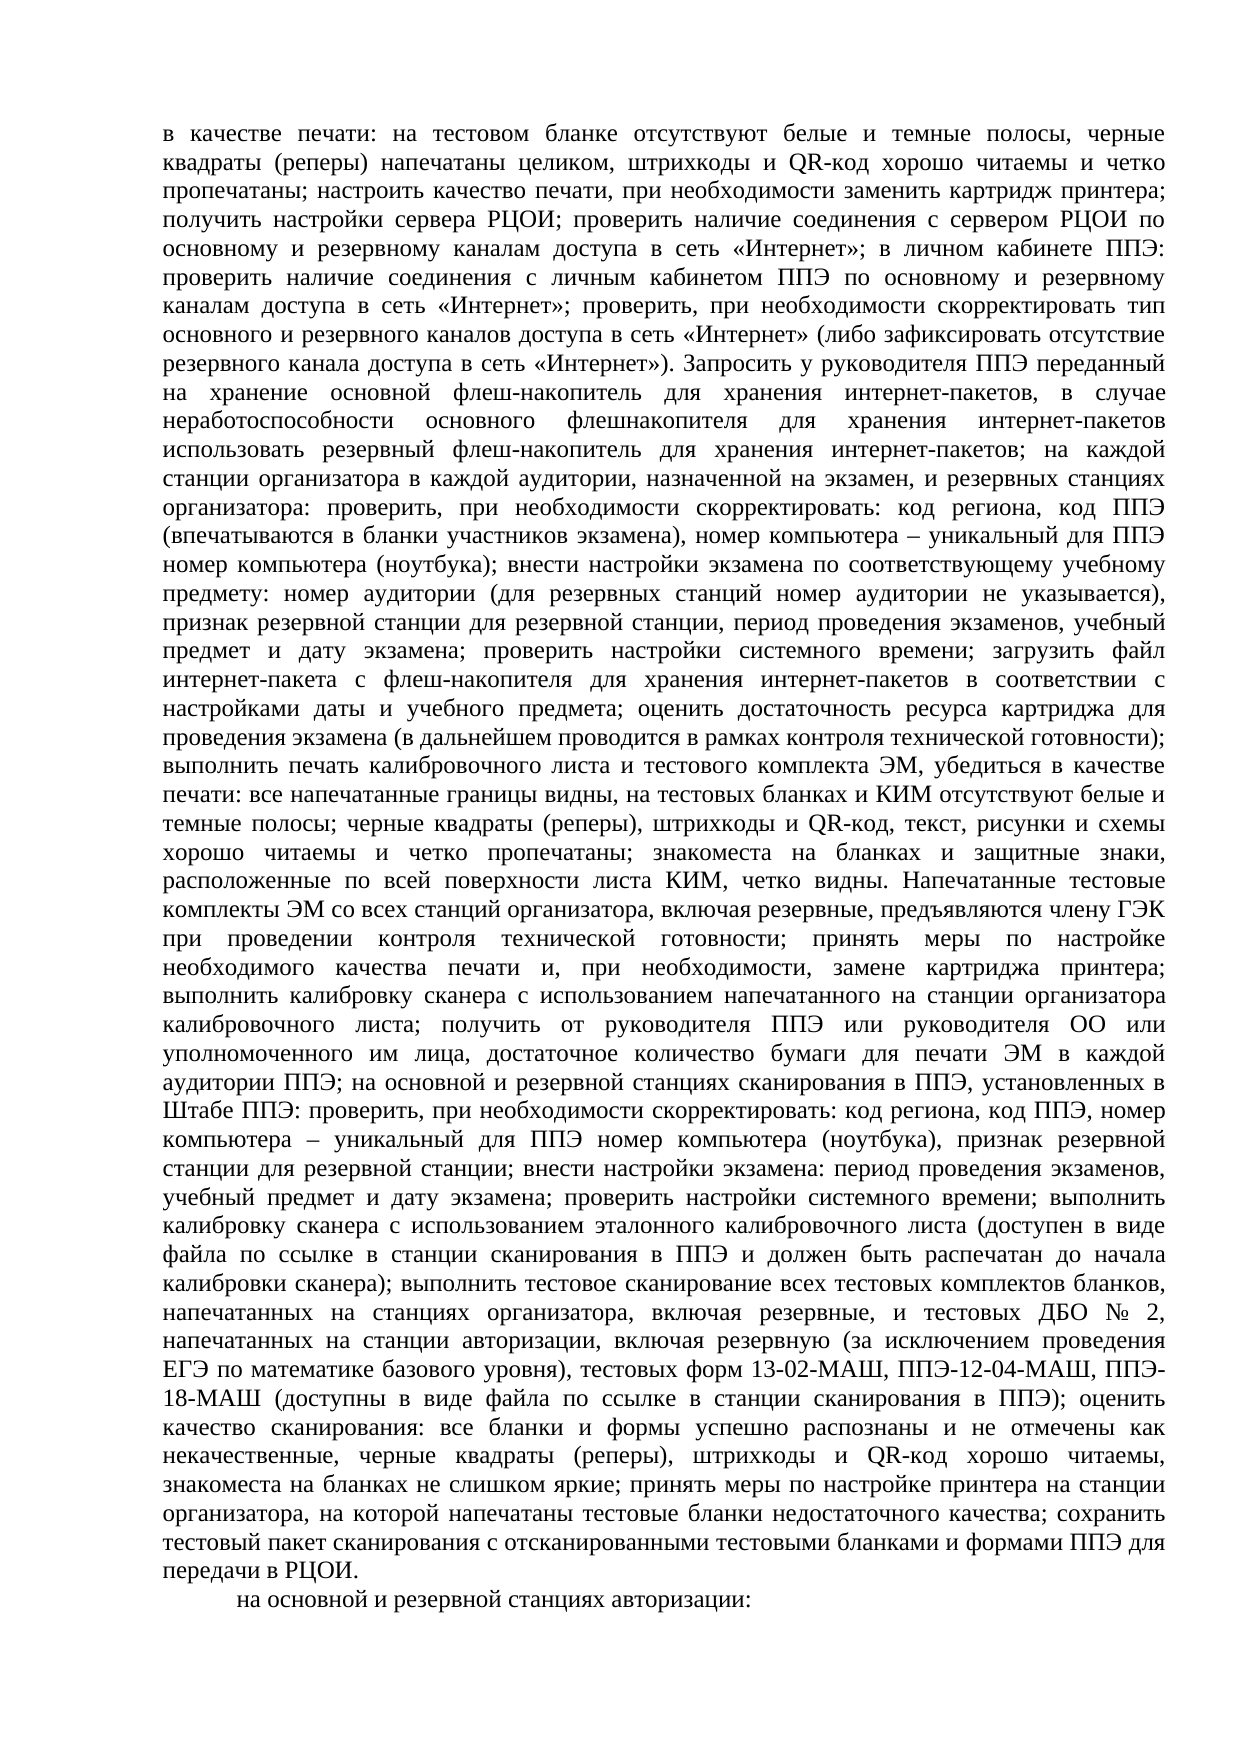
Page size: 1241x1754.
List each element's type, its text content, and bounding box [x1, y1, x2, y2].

text на основной и резервной станциях авторизации: [162, 1584, 1167, 1613]
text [162, 118, 1167, 1584]
